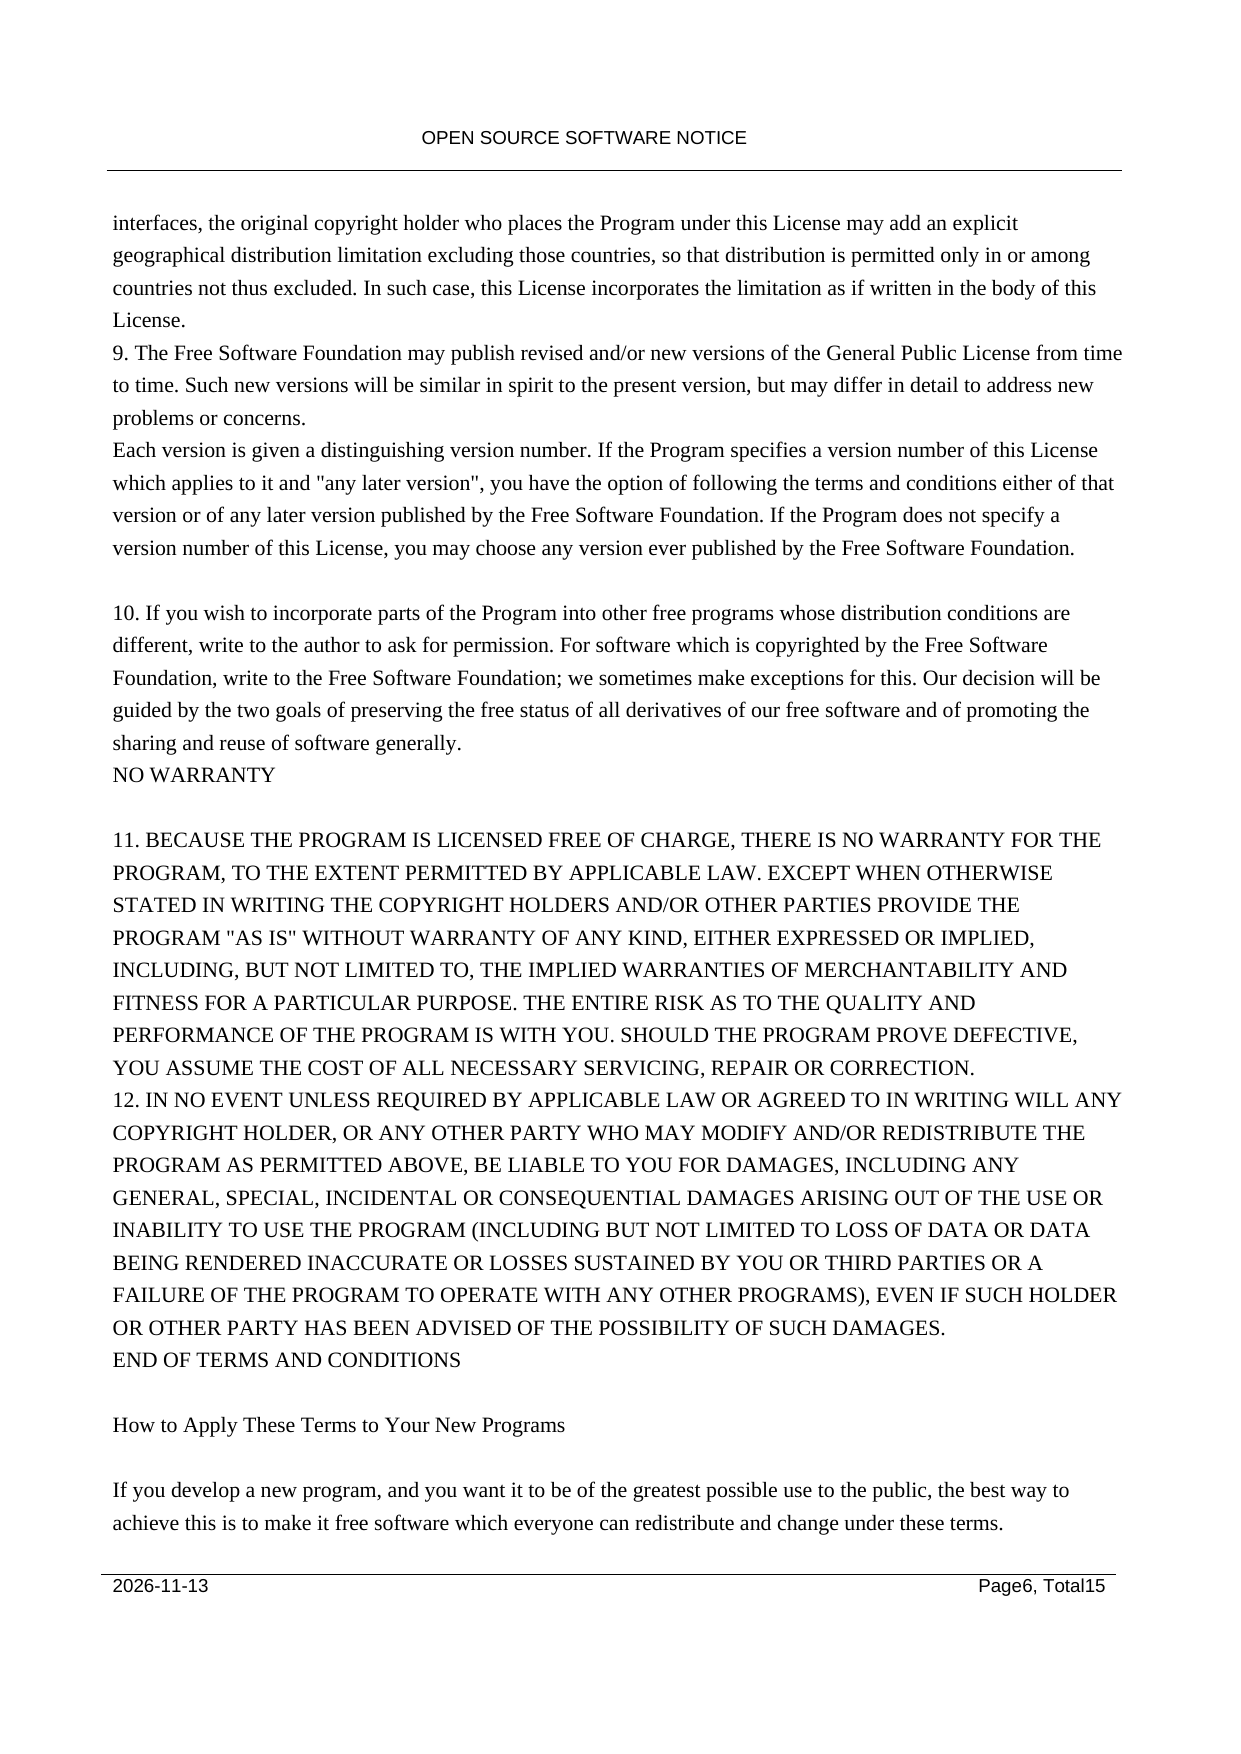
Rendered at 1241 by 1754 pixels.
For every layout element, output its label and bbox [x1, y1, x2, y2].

text [112, 206, 1128, 1539]
